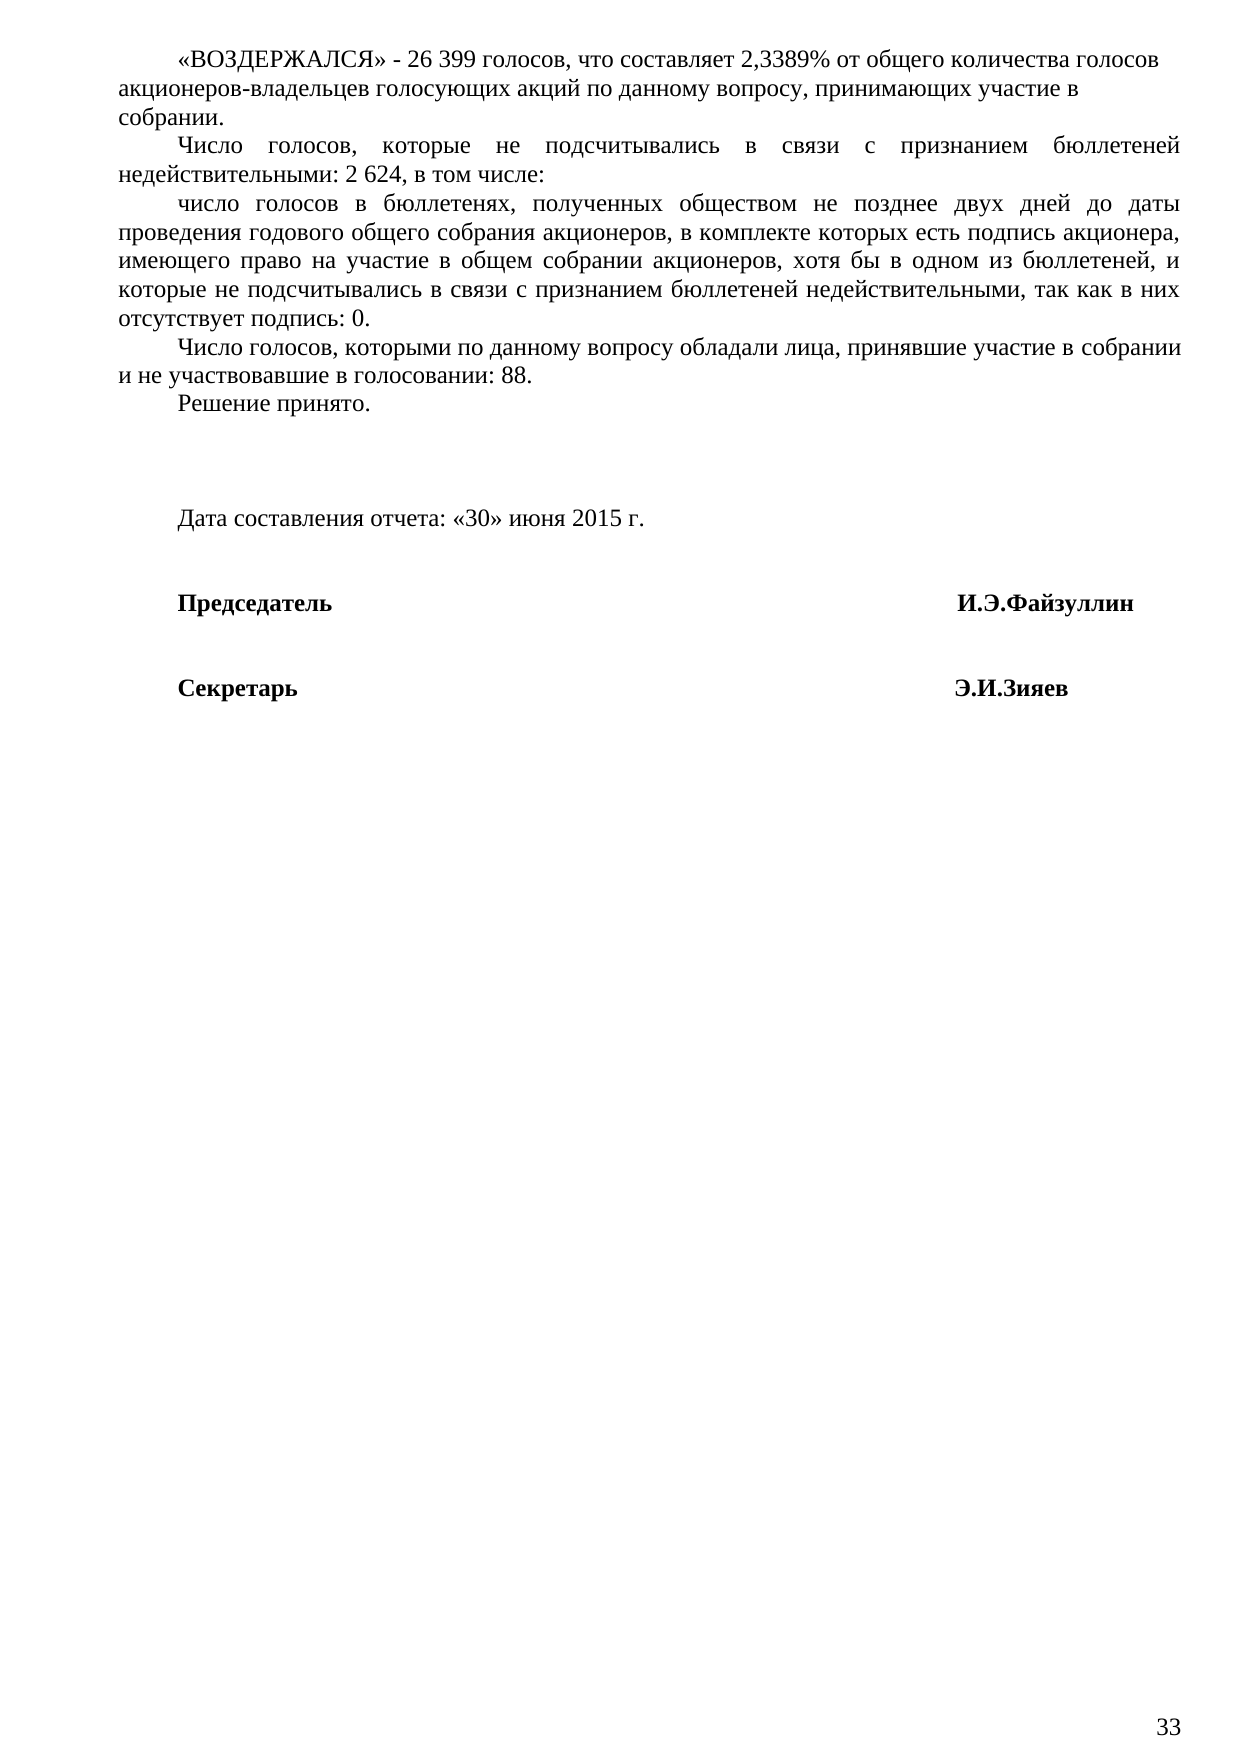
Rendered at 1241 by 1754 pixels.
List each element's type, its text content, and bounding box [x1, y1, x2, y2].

text Число голосов, которые не подсчитывались в связи с признанием бюллетеней недействительными: 2 624, в том числе: [118, 131, 1181, 188]
text Секретарь Э.И.Зияев [118, 674, 1181, 702]
text «ВОЗДЕРЖАЛСЯ» - 26 399 голосов, что составляет 2,3389% от общего количества голосов акционеров-владельцев голосующих акций по данному вопросу, принимающих участие в собрании. [118, 44, 1181, 131]
text Решение принято. [118, 389, 1181, 417]
text Число голосов, которыми по данному вопросу обладали лица, принявшие участие в собрании и не участвовавшие в голосовании: 88. [118, 332, 1181, 389]
text Председатель И.Э.Файзуллин [118, 588, 1181, 617]
text число голосов в бюллетенях, полученных обществом не позднее двух дней до даты проведения годового общего собрания акционеров, в комплекте которых есть подпись акционера, имеющего право на участие в общем собрании акционеров, хотя бы в одном из бюллетеней, и которые не подсчитывались в связи с признанием бюллетеней недействительными, так как в них отсутствует подпись: 0. [118, 188, 1181, 332]
text Дата составления отчета: «30» июня 2015 г. [177, 503, 1181, 532]
